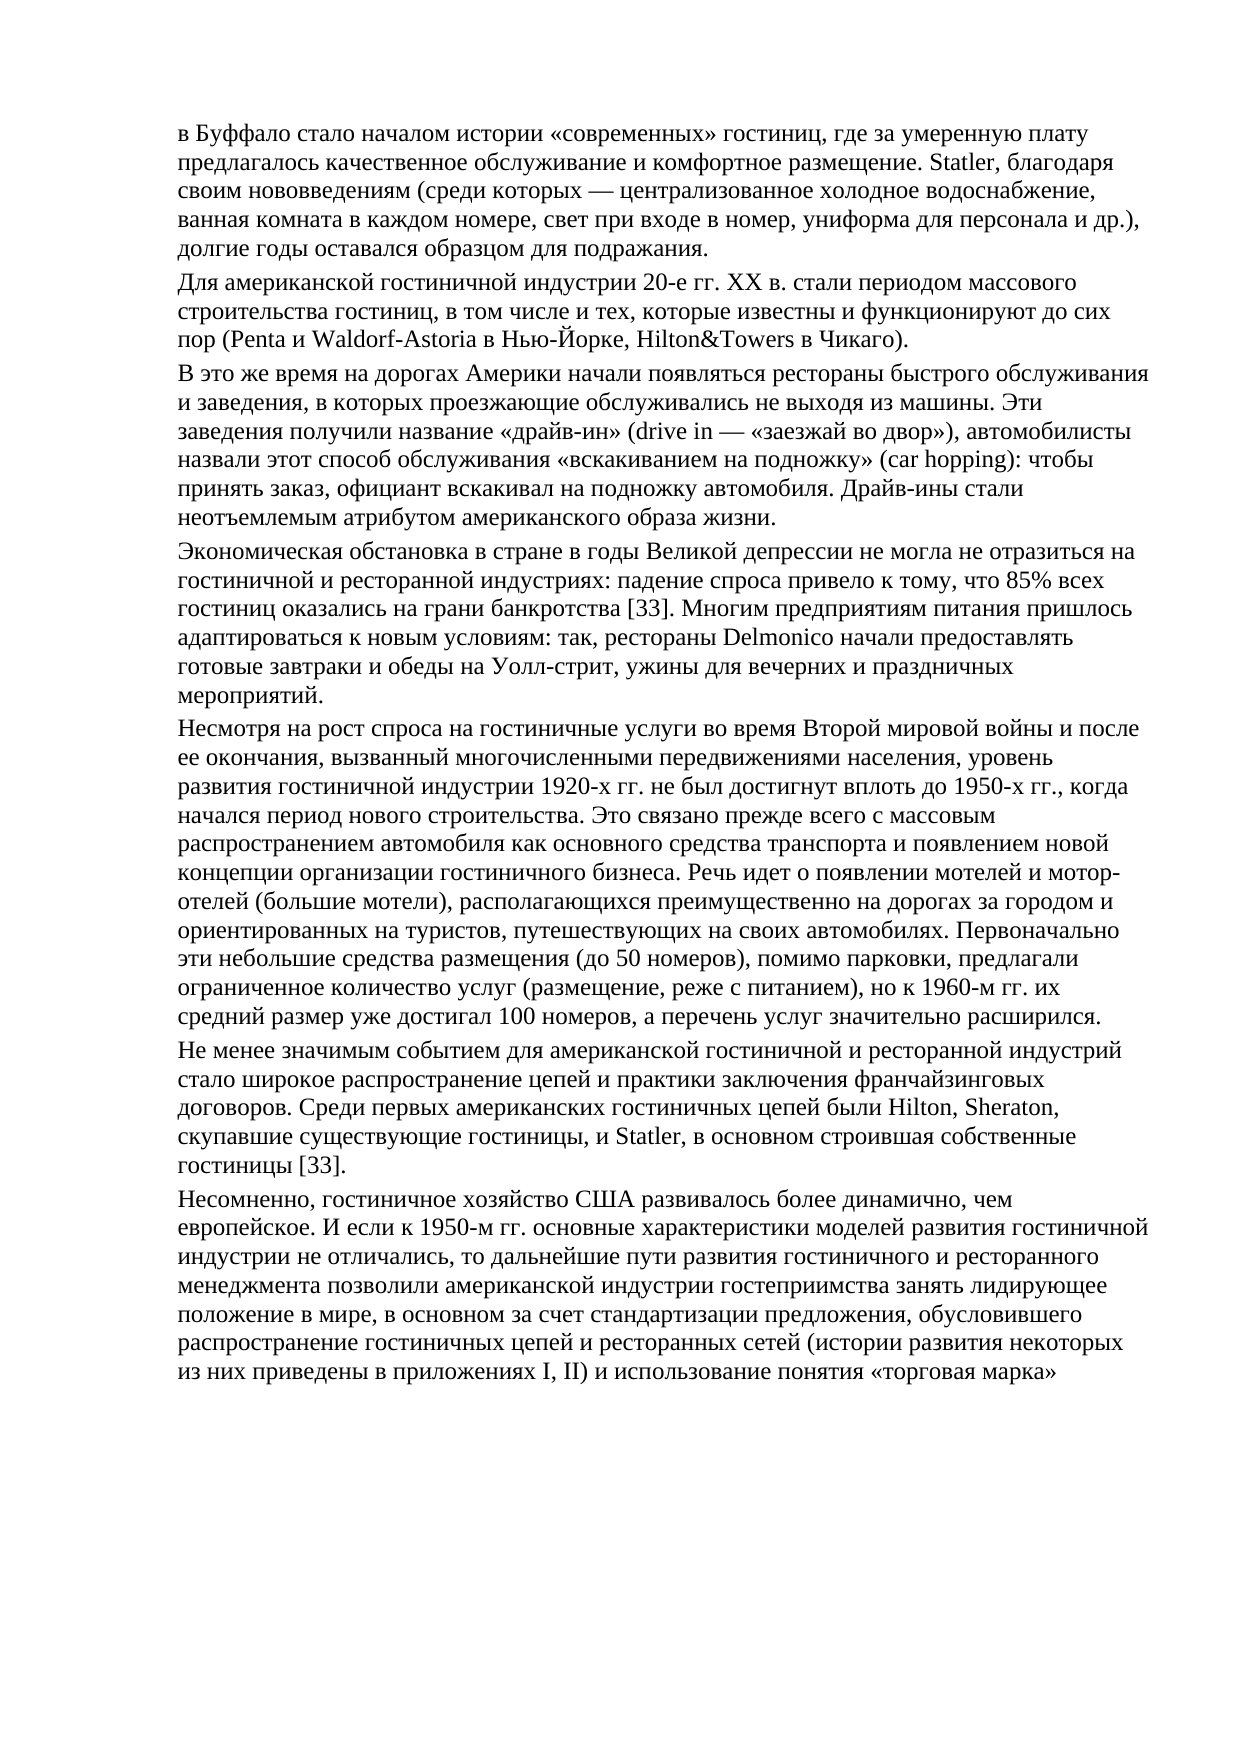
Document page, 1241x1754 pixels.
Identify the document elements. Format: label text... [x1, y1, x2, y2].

text В это же время на дорогах Америки начали появляться рестораны быстрого обслуживания и заведения, в которых проезжающие обслуживались не выходя из машины. Эти заведения получили название «драйв-ин» (drive in — «заезжай во двор»), автомобилисты назвали этот способ обслуживания «вскакиванием на подножку» (car hopping): чтобы принять заказ, официант вскакивал на подножку автомобиля. Драйв-ины стали неотъемлемым атрибутом американского образа жизни. [177, 358, 1152, 531]
text Для американской гостиничной индустрии 20-е гг. XX в. стали периодом массового строительства гостиниц, в том числе и тех, которые известны и функционируют до сих пор (Penta и Waldorf-Astoria в Нью-Йорке, Hilton&Towers в Чикаго). [177, 267, 1152, 353]
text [177, 118, 1152, 262]
text Несомненно, гостиничное хозяйство США развивалось более динамично, чем европейское. И если к 1950-м гг. основные характеристики моделей развития гостиничной индустрии не отличались, то дальнейшие пути развития гостиничного и ресторанного менеджмента позволили американской индустрии гостеприимства занять лидирующее положение в мире, в основном за счет стандартизации предложения, обусловившего распространение гостиничных цепей и ресторанных сетей (истории развития некоторых из них приведены в приложениях I, II) и использование понятия «торговая марка» [177, 1184, 1152, 1385]
text Экономическая обстановка в стране в годы Великой депрессии не могла не отразиться на гостиничной и ресторанной индустриях: падение спроса привело к тому, что 85% всех гостиниц оказались на грани банкротства [33]. Многим предприятиям питания пришлось адаптироваться к новым условиям: так, рестораны Delmonico начали предоставлять готовые завтраки и обеды на Уолл-стрит, ужины для вечерних и праздничных мероприятий. [177, 536, 1152, 708]
text Не менее значимым событием для американской гостиничной и ресторанной индустрий стало широкое распространение цепей и практики заключения франчайзинговых договоров. Среди первых американских гостиничных цепей были Hilton, Sheraton, скупавшие существующие гостиницы, и Statler, в основном строившая собственные гостиницы [33]. [177, 1035, 1152, 1179]
text Несмотря на рост спроса на гостиничные услуги во время Второй мировой войны и после ее окончания, вызванный многочисленными передвижениями населения, уровень развития гостиничной индустрии 1920-х гг. не был достигнут вплоть до 1950-х гг., когда начался период нового строительства. Это связано прежде всего с массовым распространением автомобиля как основного средства транспорта и появлением новой концепции организации гостиничного бизнеса. Речь идет о появлении мотелей и мотор-отелей (большие мотели), располагающихся преимущественно на дорогах за городом и ориентированных на туристов, путешествующих на своих автомобилях. Первоначально эти небольшие средства размещения (до 50 номеров), помимо парковки, предлагали ограниченное количество услуг (размещение, реже с питанием), но к 1960-м гг. их средний размер уже достигал 100 номеров, а перечень услуг значительно расширился. [177, 713, 1152, 1030]
